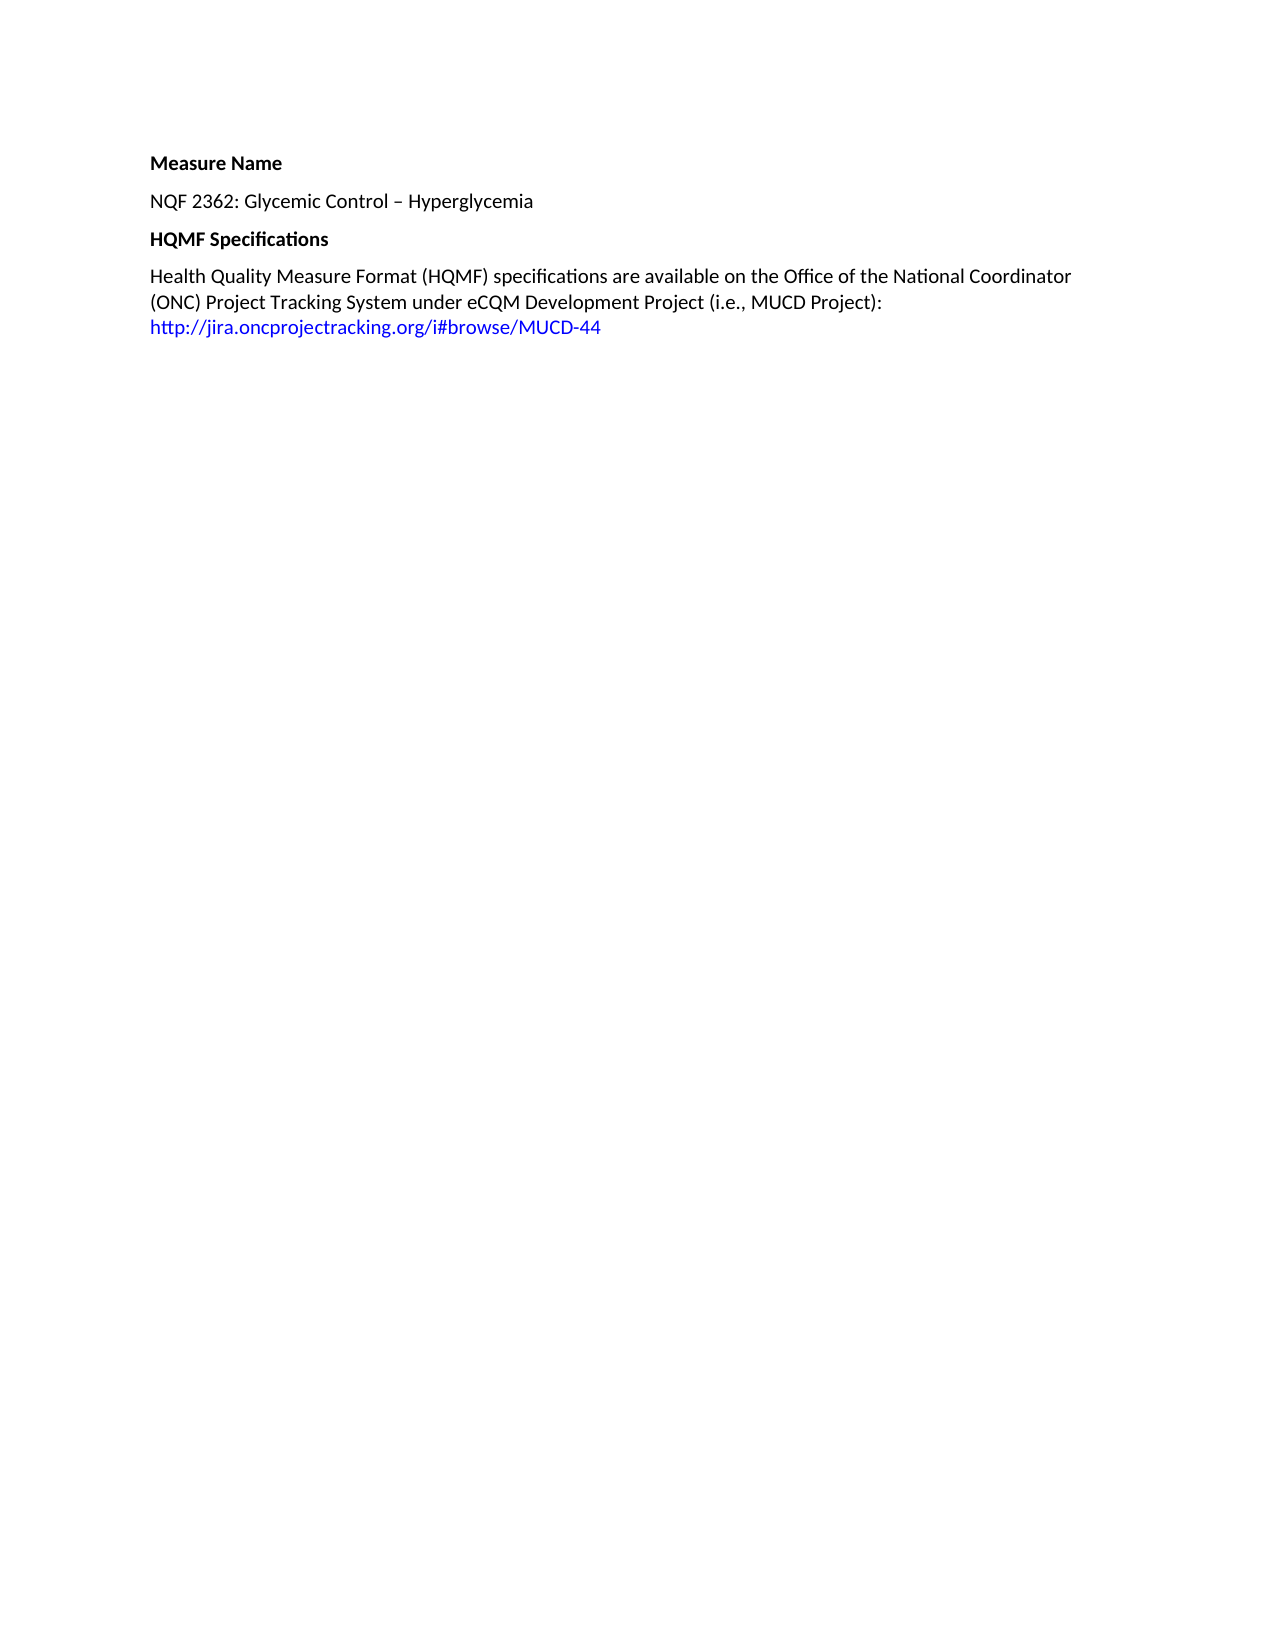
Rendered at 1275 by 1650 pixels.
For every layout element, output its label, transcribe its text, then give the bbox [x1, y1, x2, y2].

text NQF 2362: Glycemic Control – Hyperglycemia [150, 188, 1125, 213]
text Measure Name [150, 150, 1125, 175]
text HQMF Specifications [150, 226, 1125, 251]
text Health Quality Measure Format (HQMF) specifications are available on the Office of the National Coordinator (ONC) Project Tracking System under eCQM Development Project (i.e., MUCD Project): http://jira.oncprojectracking.org/i#browse/MUCD-44 [150, 264, 1125, 340]
